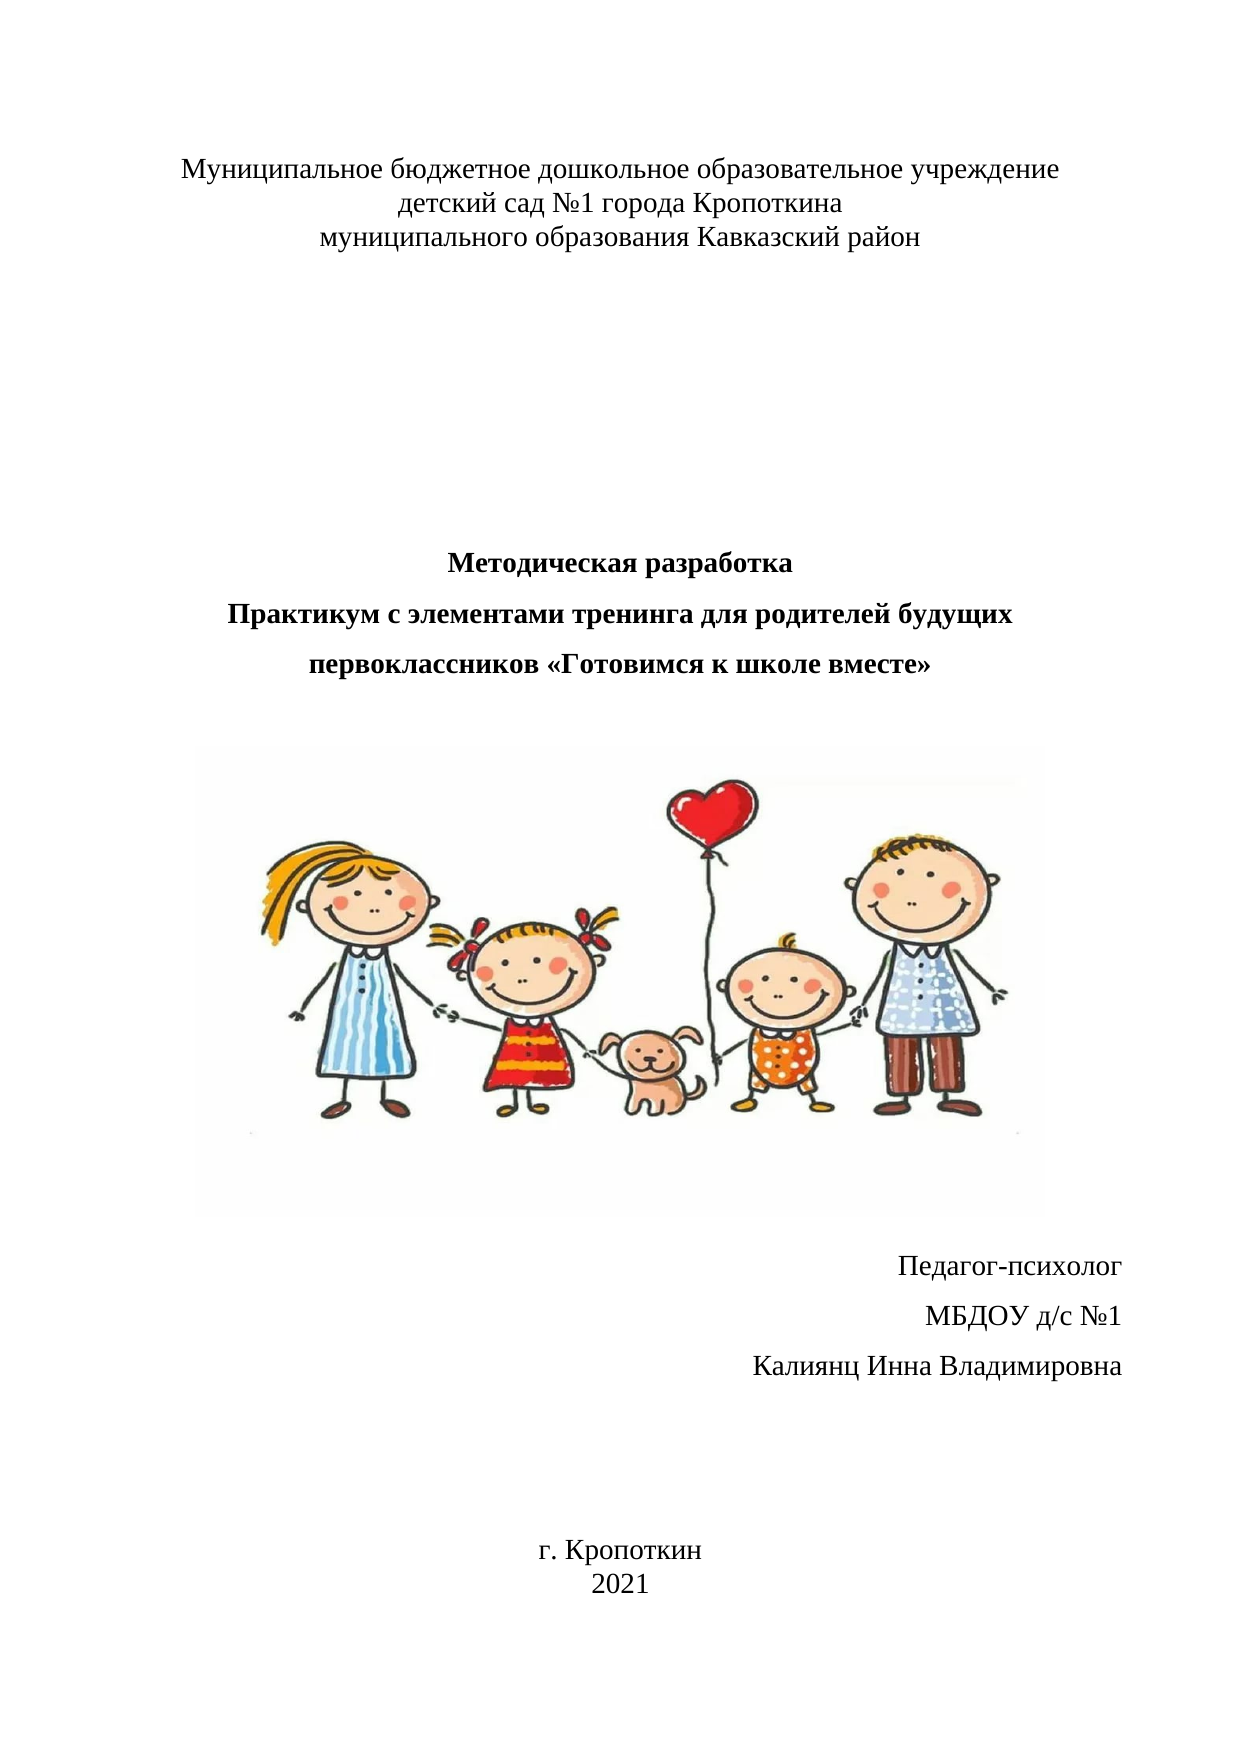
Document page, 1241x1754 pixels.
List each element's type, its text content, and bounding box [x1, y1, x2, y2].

text Методическая разработка [118, 546, 1122, 579]
text 2021 [118, 1566, 1122, 1599]
text Калиянц Инна Владимировна [118, 1348, 1122, 1382]
text МБДОУ д/с №1 [118, 1298, 1122, 1331]
text муниципального образования Кавказский район [118, 219, 1122, 252]
text детский сад №1 города Кропоткина [118, 185, 1122, 219]
picture [195, 746, 1045, 1217]
text Педагог-психолог [118, 1248, 1122, 1281]
text г. Кропоткин [118, 1532, 1122, 1566]
text Муниципальное бюджетное дошкольное образовательное учреждение [118, 152, 1122, 185]
text Практикум с элементами тренинга для родителей будущих первоклассников «Готовимся к школе вместе» [118, 596, 1122, 680]
